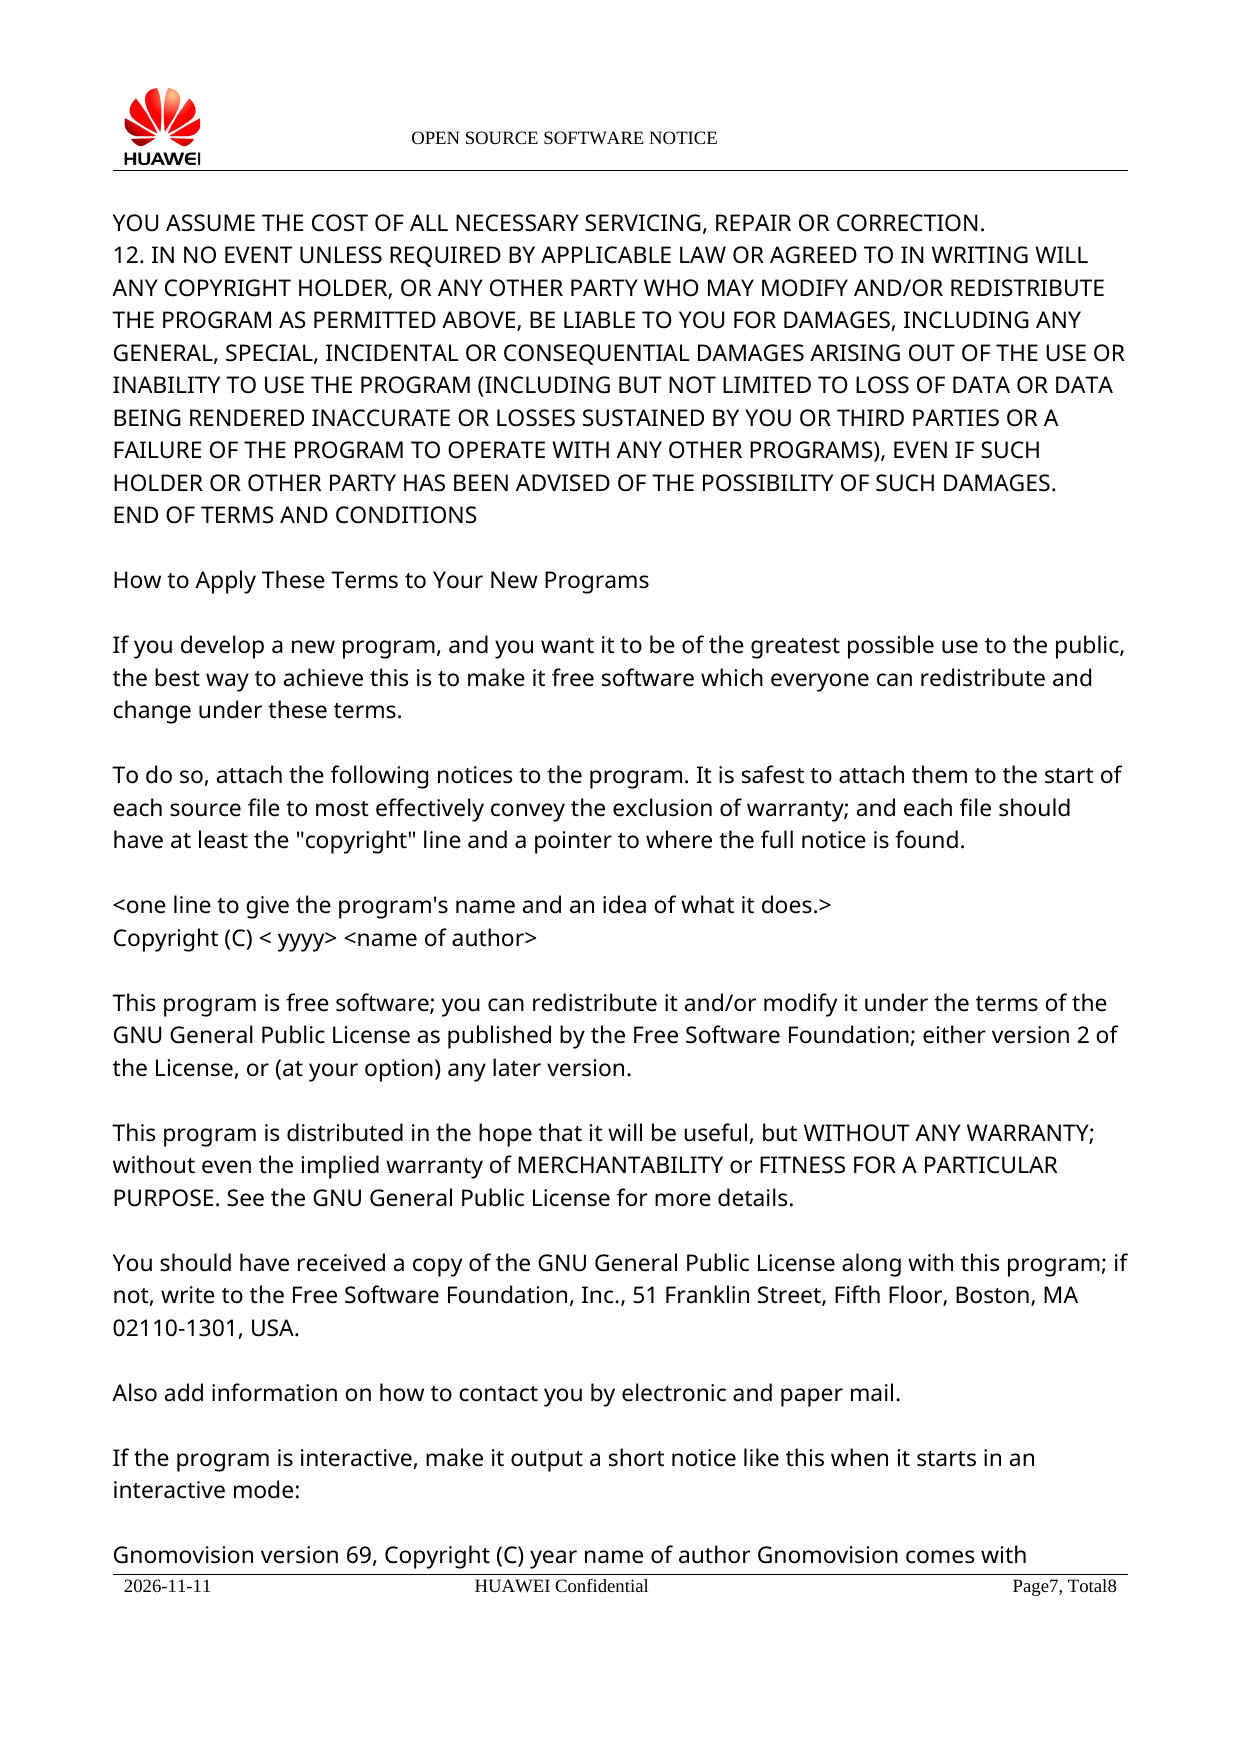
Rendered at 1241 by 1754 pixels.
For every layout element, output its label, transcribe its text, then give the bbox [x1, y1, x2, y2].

text END OF TERMS AND CONDITIONS [112, 499, 1128, 531]
picture [124, 88, 201, 165]
text If you develop a new program, and you want it to be of the greatest possible use to the public, the best way to achieve this is to make it free software which everyone can redistribute and change under these terms. [112, 629, 1128, 726]
text <one line to give the program's name and an idea of what it does.> [112, 889, 1128, 921]
text To do so, attach the following notices to the program. It is safest to attach them to the start of each source file to most effectively convey the exclusion of warranty; and each file should have at least the "copyright" line and a pointer to where the full notice is found. [112, 759, 1128, 856]
text This program is distributed in the hope that it will be useful, but WITHOUT ANY WARRANTY; without even the implied warranty of MERCHANTABILITY or FITNESS FOR A PARTICULAR PURPOSE. See the GNU General Public License for more details. [112, 1116, 1128, 1214]
text 12. IN NO EVENT UNLESS REQUIRED BY APPLICABLE LAW OR AGREED TO IN WRITING WILL ANY COPYRIGHT HOLDER, OR ANY OTHER PARTY WHO MAY MODIFY AND/OR REDISTRIBUTE THE PROGRAM AS PERMITTED ABOVE, BE LIABLE TO YOU FOR DAMAGES, INCLUDING ANY GENERAL, SPECIAL, INCIDENTAL OR CONSEQUENTIAL DAMAGES ARISING OUT OF THE USE OR INABILITY TO USE THE PROGRAM (INCLUDING BUT NOT LIMITED TO LOSS OF DATA OR DATA BEING RENDERED INACCURATE OR LOSSES SUSTAINED BY YOU OR THIRD PARTIES OR A FAILURE OF THE PROGRAM TO OPERATE WITH ANY OTHER PROGRAMS), EVEN IF SUCH HOLDER OR OTHER PARTY HAS BEEN ADVISED OF THE POSSIBILITY OF SUCH DAMAGES. [112, 239, 1128, 499]
text Copyright (C) < yyyy> <name of author> [112, 921, 1128, 954]
text How to Apply These Terms to Your New Programs [112, 564, 1128, 596]
text Also add information on how to contact you by electronic and paper mail. [112, 1376, 1128, 1409]
text This program is free software; you can redistribute it and/or modify it under the terms of the GNU General Public License as published by the Free Software Foundation; either version 2 of the License, or (at your option) any later version. [112, 986, 1128, 1084]
text If the program is interactive, make it output a short notice like this when it starts in an interactive mode: [112, 1441, 1128, 1506]
text You should have received a copy of the GNU General Public License along with this program; if not, write to the Free Software Foundation, Inc., 51 Franklin Street, Fifth Floor, Boston, MA 02110-1301, USA. [112, 1246, 1128, 1344]
